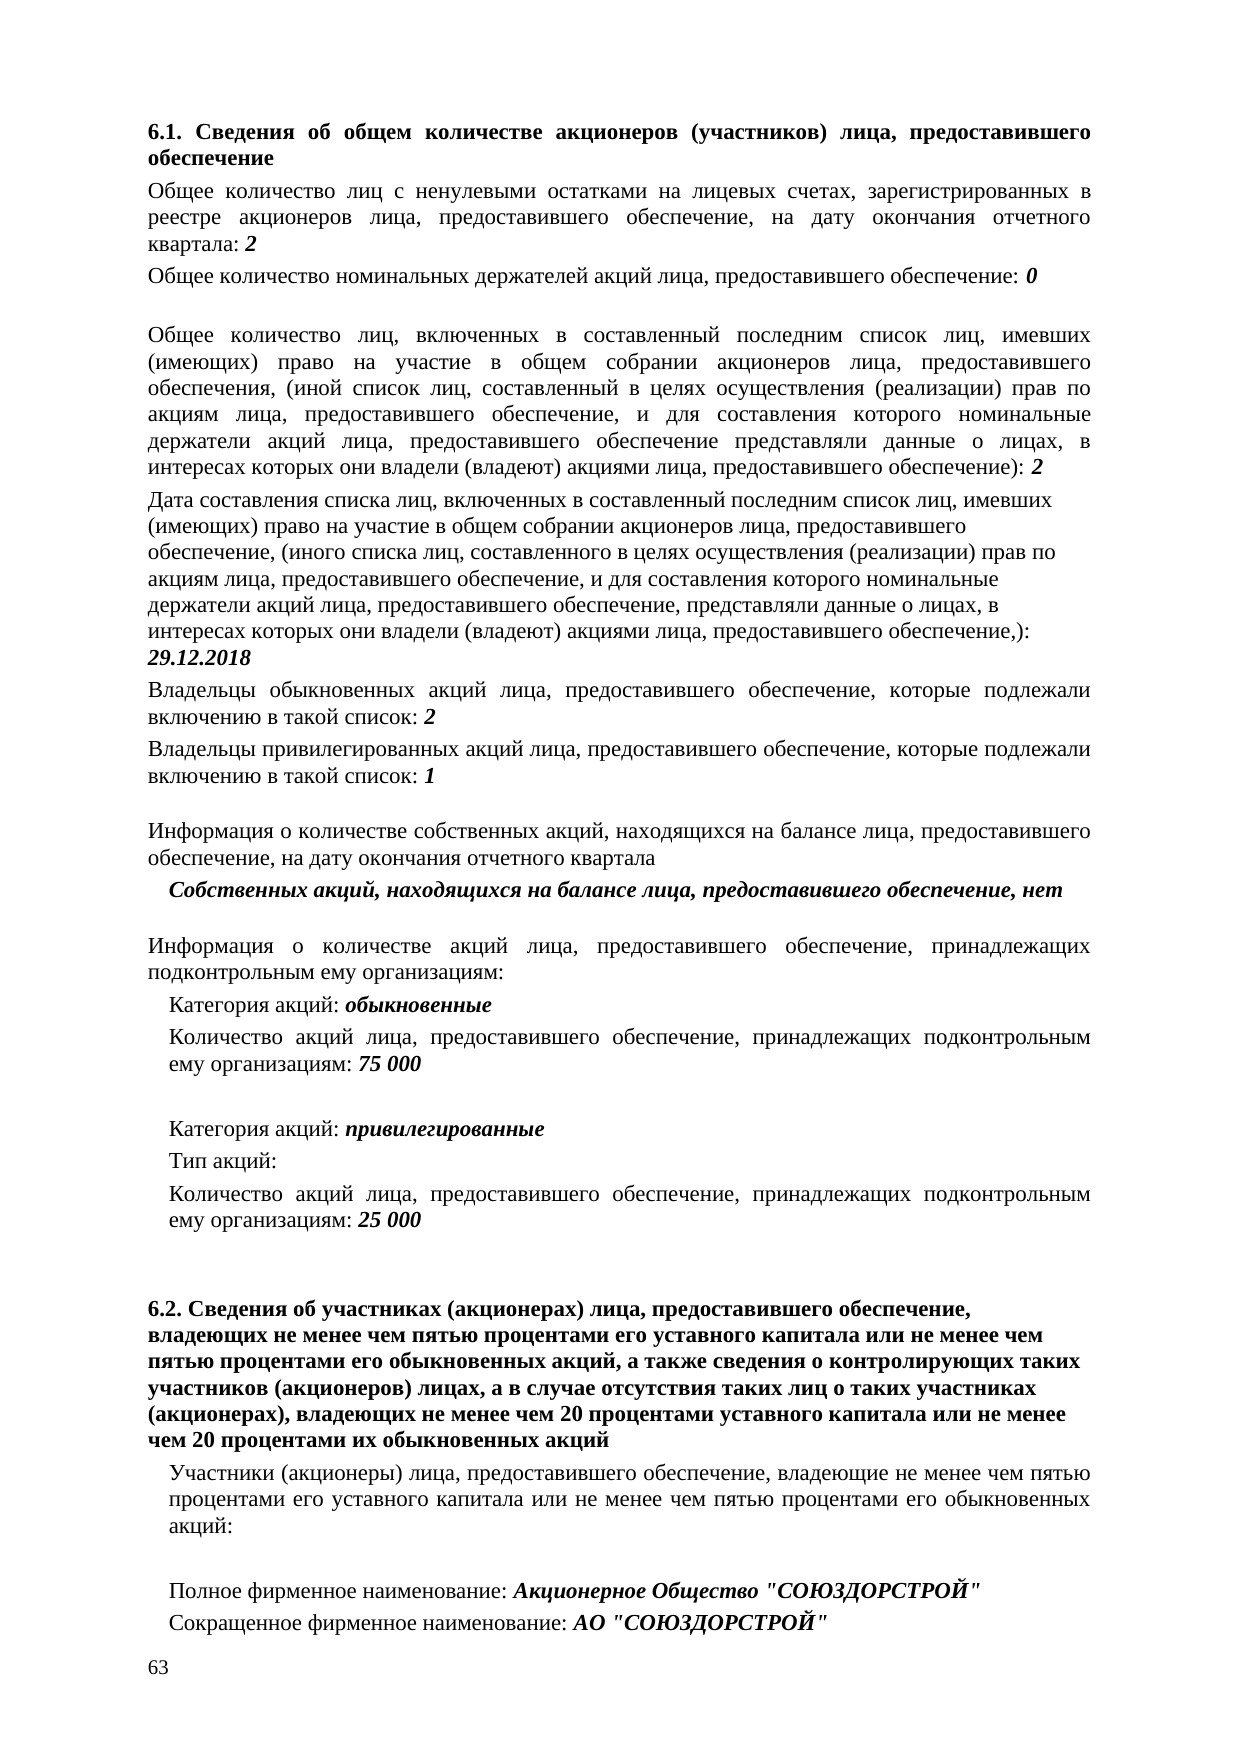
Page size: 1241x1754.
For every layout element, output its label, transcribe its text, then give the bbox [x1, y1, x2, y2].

text Категория акций: привилегированные [168, 1115, 1092, 1141]
text Тип акций: [168, 1147, 1092, 1174]
subtitle Информация о количестве акций лица, предоставившего обеспечение, принадлежащих подконтрольным ему организациям: [148, 932, 1092, 984]
text Количество акций лица, предоставившего обеспечение, принадлежащих подконтрольным ему организациям: 75 000 [168, 1023, 1092, 1076]
text Сокращенное фирменное наименование: АО "СОЮЗДОРСТРОЙ" [168, 1609, 1092, 1636]
text Владельцы обыкновенных акций лица, предоставившего обеспечение, которые подлежали включению в такой список: 2 [148, 676, 1092, 729]
text Дата составления списка лиц, включенных в составленный последним список лиц, имевших (имеющих) право на участие в общем собрании акционеров лица, предоставившего обеспечение, (иного списка лиц, составленного в целях осуществления (реализации) прав по акциям лица, предоставившего обеспечение, и для составления которого номинальные держатели акций лица, предоставившего обеспечение, представляли данные о лицах, в интересах которых они владели (владеют) акциями лица, предоставившего обеспечение,): 29.12.2018 [148, 486, 1092, 670]
text Собственных акций, находящихся на балансе лица, предоставившего обеспечение, нет [168, 876, 1092, 903]
text Владельцы привилегированных акций лица, предоставившего обеспечение, которые подлежали включению в такой список: 1 [148, 735, 1092, 788]
text Категория акций: обыкновенные [168, 991, 1092, 1017]
text Общее количество номинальных держателей акций лица, предоставившего обеспечение: 0 [148, 262, 1092, 289]
text Общее количество лиц, включенных в составленный последним список лиц, имевших (имеющих) право на участие в общем собрании акционеров лица, предоставившего обеспечения, (иной список лиц, составленный в целях осуществления (реализации) прав по акциям лица, предоставившего обеспечение, и для составления которого номинальные держатели акций лица, предоставившего обеспечение представляли данные о лицах, в интересах которых они владели (владеют) акциями лица, предоставившего обеспечение): 2 [148, 321, 1092, 479]
text Участники (акционеры) лица, предоставившего обеспечение, владеющие не менее чем пятью процентами его уставного капитала или не менее чем пятью процентами его обыкновенных акций: [168, 1459, 1092, 1538]
text Полное фирменное наименование: Акционерное Общество "СОЮЗДОРСТРОЙ" [168, 1577, 1092, 1603]
text Количество акций лица, предоставившего обеспечение, принадлежащих подконтрольным ему организациям: 25 000 [168, 1180, 1092, 1233]
text Общее количество лиц с ненулевыми остатками на лицевых счетах, зарегистрированных в реестре акционеров лица, предоставившего обеспечение, на дату окончания отчетного квартала: 2 [148, 177, 1092, 256]
subtitle Информация о количестве собственных акций, находящихся на балансе лица, предоставившего обеспечение, на дату окончания отчетного квартала [148, 817, 1092, 870]
subtitle 6.1. Сведения об общем количестве акционеров (участников) лица, предоставившего обеспечение [148, 118, 1092, 171]
subtitle 6.2. Сведения об участниках (акционерах) лица, предоставившего обеспечение, владеющих не менее чем пятью процентами его уставного капитала или не менее чем пятью процентами его обыкновенных акций, а также сведения о контролирующих таких участников (акционеров) лицах, а в случае отсутствия таких лиц о таких участниках (акционерах), владеющих не менее чем 20 процентами уставного капитала или не менее чем 20 процентами их обыкновенных акций [148, 1294, 1092, 1453]
